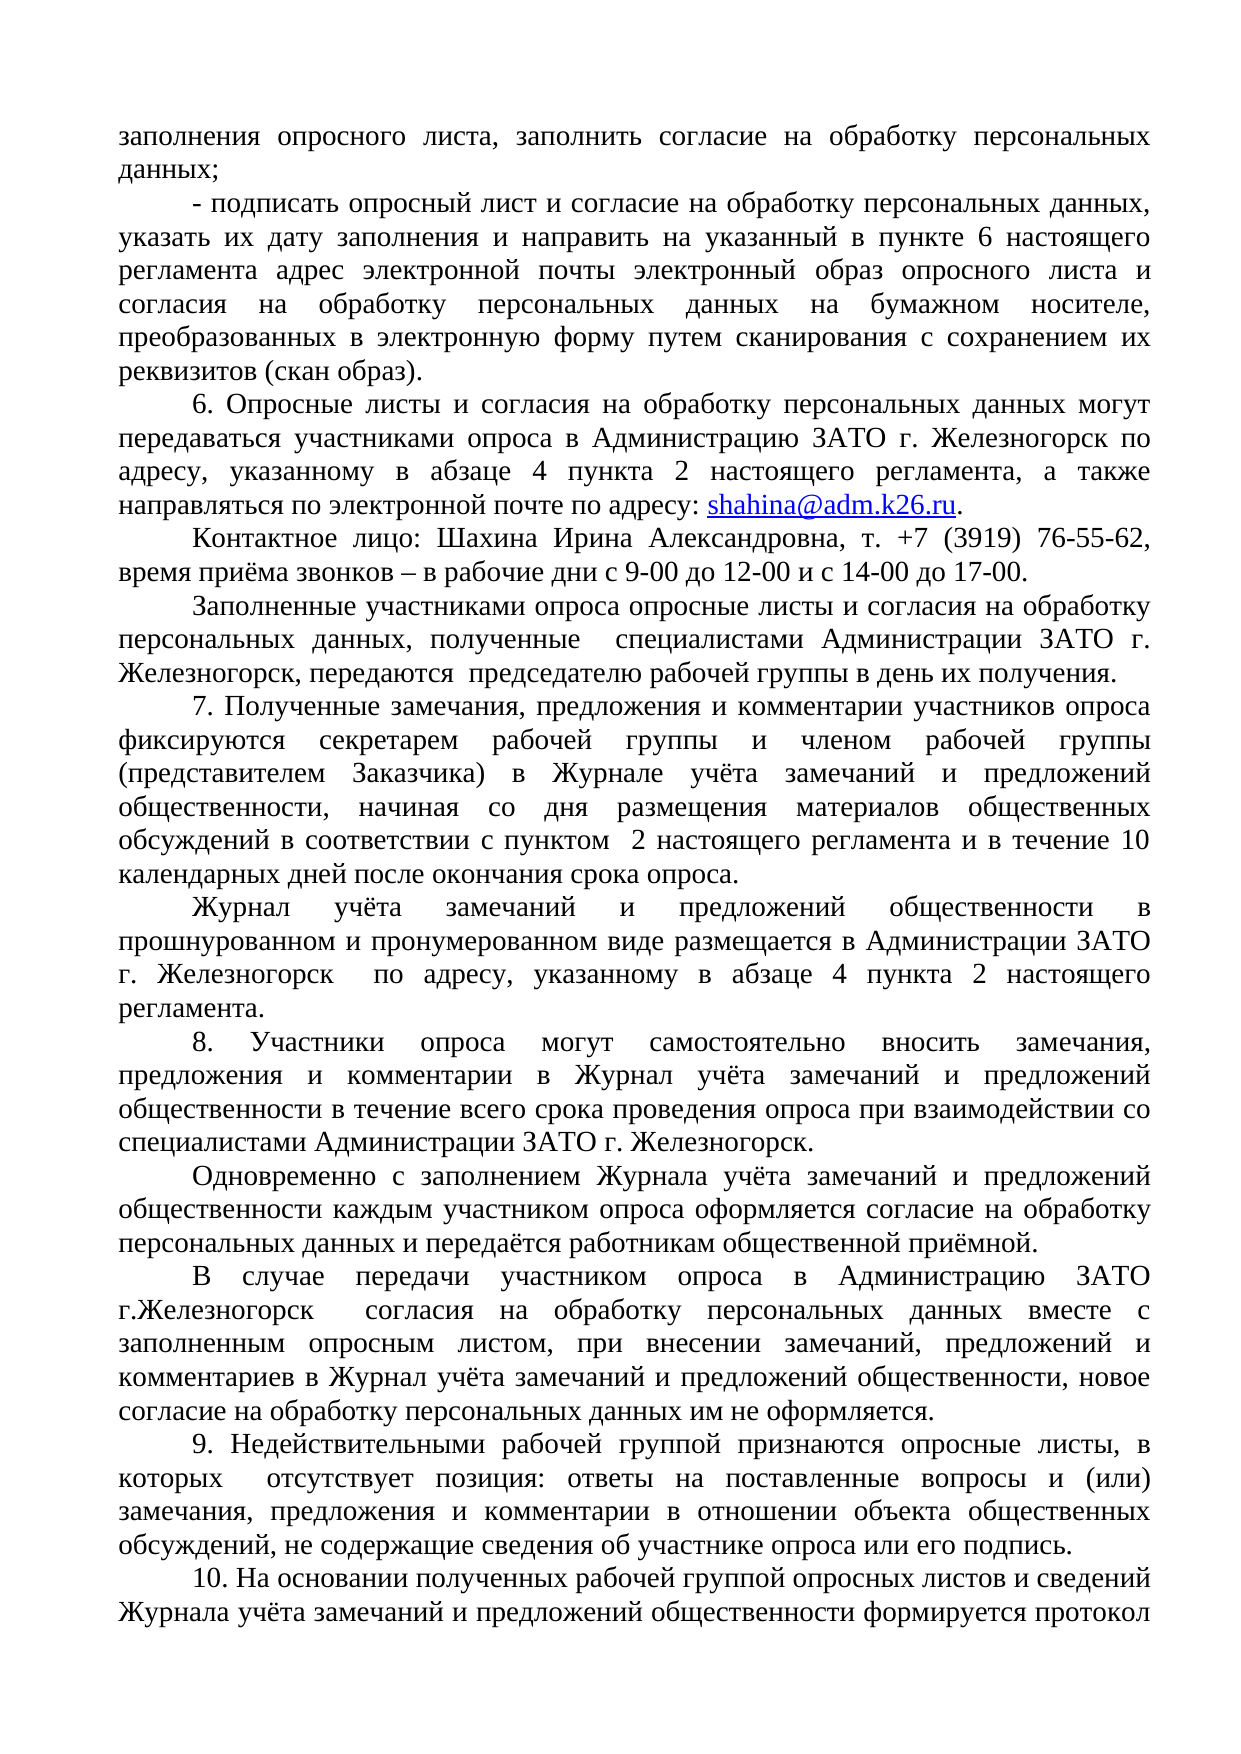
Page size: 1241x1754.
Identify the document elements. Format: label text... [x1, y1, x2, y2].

text Журнал учёта замечаний и предложений общественности в прошнурованном и пронумерованном виде размещается в Администрации ЗАТО г. Железногорск по адресу, указанному в абзаце 4 пункта 2 настоящего регламента. [118, 889, 1152, 1024]
text Заполненные участниками опроса опросные листы и согласия на обработку персональных данных, полученные специалистами Администрации ЗАТО г. Железногорск, передаются председателю рабочей группы в день их получения. [118, 588, 1152, 688]
text 7. Полученные замечания, предложения и комментарии участников опроса фиксируются секретарем рабочей группы и членом рабочей группы (представителем Заказчика) в Журнале учёта замечаний и предложений общественности, начиная со дня размещения материалов общественных обсуждений в соответствии с пунктом 2 настоящего регламента и в течение 10 календарных дней после окончания срока опроса. [118, 688, 1152, 889]
text Контактное лицо: Шахина Ирина Александровна, т. +7 (3919) 76-55-62, время приёма звонков – в рабочие дни с 9-00 до 12-00 и с 14-00 до 17-00. [118, 521, 1152, 588]
text В случае передачи участником опроса в Администрацию ЗАТО г.Железногорск согласия на обработку персональных данных вместе с заполненным опросным листом, при внесении замечаний, предложений и комментариев в Журнал учёта замечаний и предложений общественности, новое согласие на обработку персональных данных им не оформляется. [118, 1258, 1152, 1426]
text 8. Участники опроса могут самостоятельно вносить замечания, предложения и комментарии в Журнал учёта замечаний и предложений общественности в течение всего срока проведения опроса при взаимодействии со специалистами Администрации ЗАТО г. Железногорск. [118, 1024, 1152, 1158]
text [118, 118, 1152, 185]
text 9. Недействительными рабочей группой признаются опросные листы, в которых отсутствует позиция: ответы на поставленные вопросы и (или) замечания, предложения и комментарии в отношении объекта общественных обсуждений, не содержащие сведения об участнике опроса или его подпись. [118, 1426, 1152, 1560]
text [118, 1560, 1152, 1627]
text 6. Опросные листы и согласия на обработку персональных данных могут передаваться участниками опроса в Администрацию ЗАТО г. Железногорск по адресу, указанному в абзаце 4 пункта 2 настоящего регламента, а также направляться по электронной почте по адресу: shahina@adm.k26.ru. [118, 386, 1152, 521]
text - подписать опросный лист и согласие на обработку персональных данных, указать их дату заполнения и направить на указанный в пункте 6 настоящего регламента адрес электронной почты электронный образ опросного листа и согласия на обработку персональных данных на бумажном носителе, преобразованных в электронную форму путем сканирования с сохранением их реквизитов (скан образ). [118, 185, 1152, 386]
text Одновременно с заполнением Журнала учёта замечаний и предложений общественности каждым участником опроса оформляется согласие на обработку персональных данных и передаётся работникам общественной приёмной. [118, 1158, 1152, 1258]
